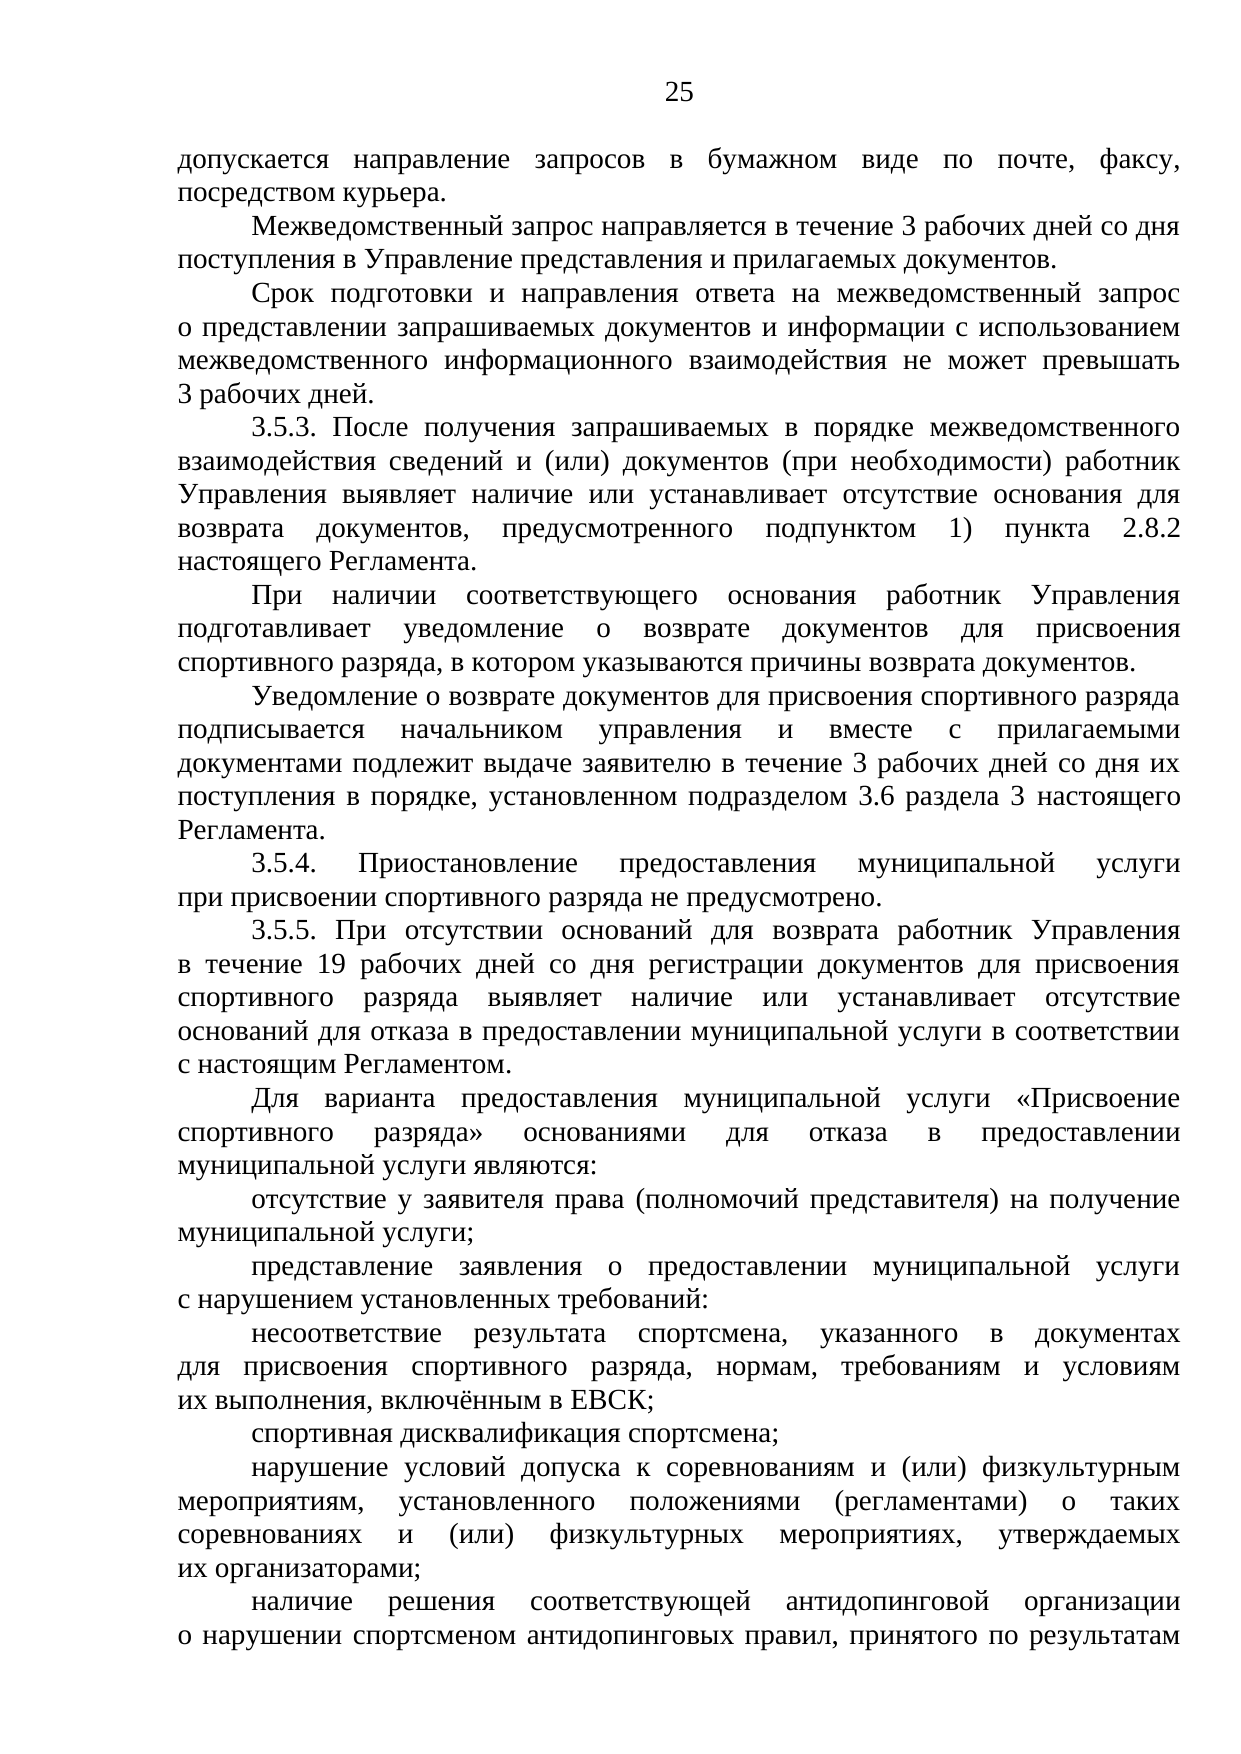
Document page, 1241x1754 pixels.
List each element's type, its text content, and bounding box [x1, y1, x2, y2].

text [177, 141, 1181, 208]
text 3.5.5. При отсутствии оснований для возврата работник Управления в течение 19 рабочих дней со дня регистрации документов для присвоения спортивного разряда выявляет наличие или устанавливает отсутствие оснований для отказа в предоставлении муниципальной услуги в соответствии с настоящим Регламентом. [177, 912, 1181, 1080]
text 3.5.4. Приостановление предоставления муниципальной услуги при присвоении спортивного разряда не предусмотрено. [177, 845, 1181, 912]
text нарушение условий допуска к соревнованиям и (или) физкультурным мероприятиям, установленного положениями (регламентами) о таких соревнованиях и (или) физкультурных мероприятиях, утверждаемых их организаторами; [177, 1449, 1181, 1583]
text При наличии соответствующего основания работник Управления подготавливает уведомление о возврате документов для присвоения спортивного разряда, в котором указываются причины возврата документов. [177, 577, 1181, 678]
text 3.5.3. После получения запрашиваемых в порядке межведомственного взаимодействия сведений и (или) документов (при необходимости) работник Управления выявляет наличие или устанавливает отсутствие основания для возврата документов, предусмотренного подпунктом 1) пункта 2.8.2 настоящего Регламента. [177, 409, 1181, 577]
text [177, 1583, 1181, 1650]
text Уведомление о возврате документов для присвоения спортивного разряда подписывается начальником управления и вместе с прилагаемыми документами подлежит выдаче заявителю в течение 3 рабочих дней со дня их поступления в порядке, установленном подразделом 3.6 раздела 3 настоящего Регламента. [177, 678, 1181, 845]
text отсутствие у заявителя права (полномочий представителя) на получение муниципальной услуги; [177, 1181, 1181, 1248]
text представление заявления о предоставлении муниципальной услуги с нарушением установленных требований: [177, 1248, 1181, 1315]
text Для варианта предоставления муниципальной услуги «Присвоение спортивного разряда» основаниями для отказа в предоставлении муниципальной услуги являются: [177, 1080, 1181, 1181]
text Срок подготовки и направления ответа на межведомственный запрос о представлении запрашиваемых документов и информации с использованием межведомственного информационного взаимодействия не может превышать 3 рабочих дней. [177, 275, 1181, 409]
text спортивная дисквалификация спортсмена; [177, 1416, 1181, 1449]
text Межведомственный запрос направляется в течение 3 рабочих дней со дня поступления в Управление представления и прилагаемых документов. [177, 208, 1181, 275]
text несоответствие результата спортсмена, указанного в документах для присвоения спортивного разряда, нормам, требованиям и условиям их выполнения, включённым в ЕВСК; [177, 1315, 1181, 1416]
